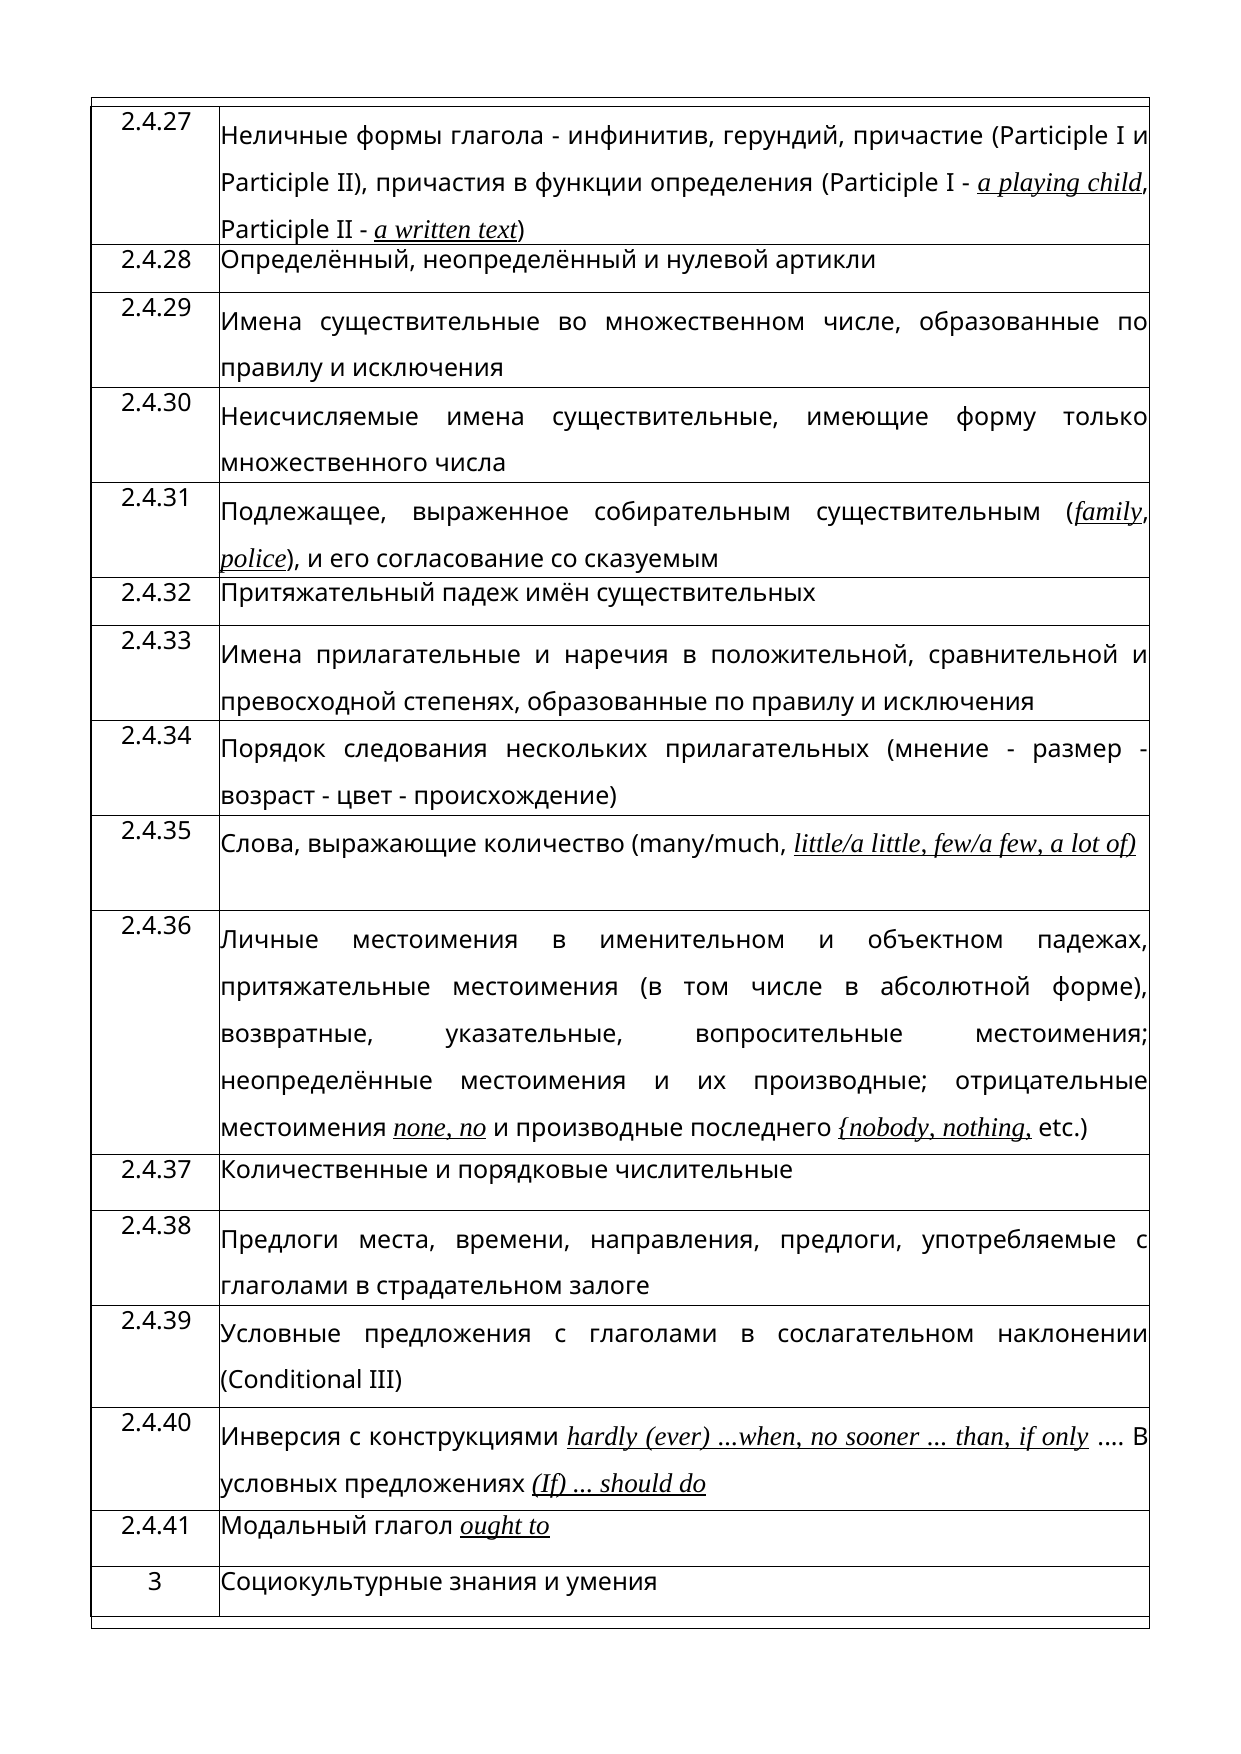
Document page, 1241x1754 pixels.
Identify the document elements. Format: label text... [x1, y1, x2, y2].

table_cell Количественные и порядковые числительные [220, 1155, 1149, 1210]
table_cell 2.4.36 [92, 911, 219, 1154]
table_cell 2.4.31 [92, 483, 219, 577]
table_cell Предлоги места, времени, направления, предлоги, употребляемые с глаголами в страдательном залоге [220, 1211, 1149, 1305]
table_cell 2.4.29 [92, 293, 219, 387]
table_cell Имена прилагательные и наречия в положительной, сравнительной и превосходной степенях, образованные по правилу и исключения [220, 626, 1149, 720]
table_cell 2.4.28 [92, 245, 219, 292]
table_cell 2.4.33 [92, 626, 219, 720]
table_cell 2.4.34 [92, 721, 219, 815]
table_header Неличные формы глагола - инфинитив, герундий, причастие (Participle I и Participle II), причастия в функции определения (Participle I - a playing child, Participle II - a written text) [220, 107, 1149, 244]
table_cell Притяжательный падеж имён существительных [220, 578, 1149, 625]
table_cell Имена существительные во множественном числе, образованные по правилу и исключения [220, 293, 1149, 387]
table_cell Личные местоимения в именительном и объектном падежах, притяжательные местоимения (в том числе в абсолютной форме), возвратные, указательные, вопросительные местоимения; неопределённые местоимения и их производные; отрицательные местоимения попе, по и производные последнего {nobody, nothing, etc.) [220, 911, 1149, 1154]
table_cell 2.4.32 [92, 578, 219, 625]
table_cell 3 [92, 1567, 219, 1616]
table_cell 2.4.30 [92, 388, 219, 482]
table_cell Определённый, неопределённый и нулевой артикли [220, 245, 1149, 292]
table_cell 2.4.38 [92, 1211, 219, 1305]
table_cell Неисчисляемые имена существительные, имеющие форму только множественного числа [220, 388, 1149, 482]
table_cell 2.4.40 [92, 1408, 219, 1510]
table_cell 2.4.35 [92, 816, 219, 910]
table_cell 2.4.37 [92, 1155, 219, 1210]
table_cell Подлежащее, выраженное собирательным существительным (family, police), и его согласование со сказуемым [220, 483, 1149, 577]
table_cell Социокультурные знания и умения [220, 1567, 1149, 1616]
table_cell 2.4.39 [92, 1306, 219, 1407]
table_cell Слова, выражающие количество (many/much, little/a little, few/а few, a lot of) [220, 816, 1149, 910]
table_cell Порядок следования нескольких прилагательных (мнение - размер - возраст - цвет - происхождение) [220, 721, 1149, 815]
table_cell Модальный глагол ought to [220, 1511, 1149, 1566]
table_cell Условные предложения с глаголами в сослагательном наклонении (Conditional III) [220, 1306, 1149, 1407]
table_header 2.4.27 [92, 107, 219, 244]
table_cell 2.4.41 [92, 1511, 219, 1566]
table_cell Инверсия с конструкциями hardly (ever) ...when, по sooner ... than, if only .... В условных предложениях (If) ... should do [220, 1408, 1149, 1510]
